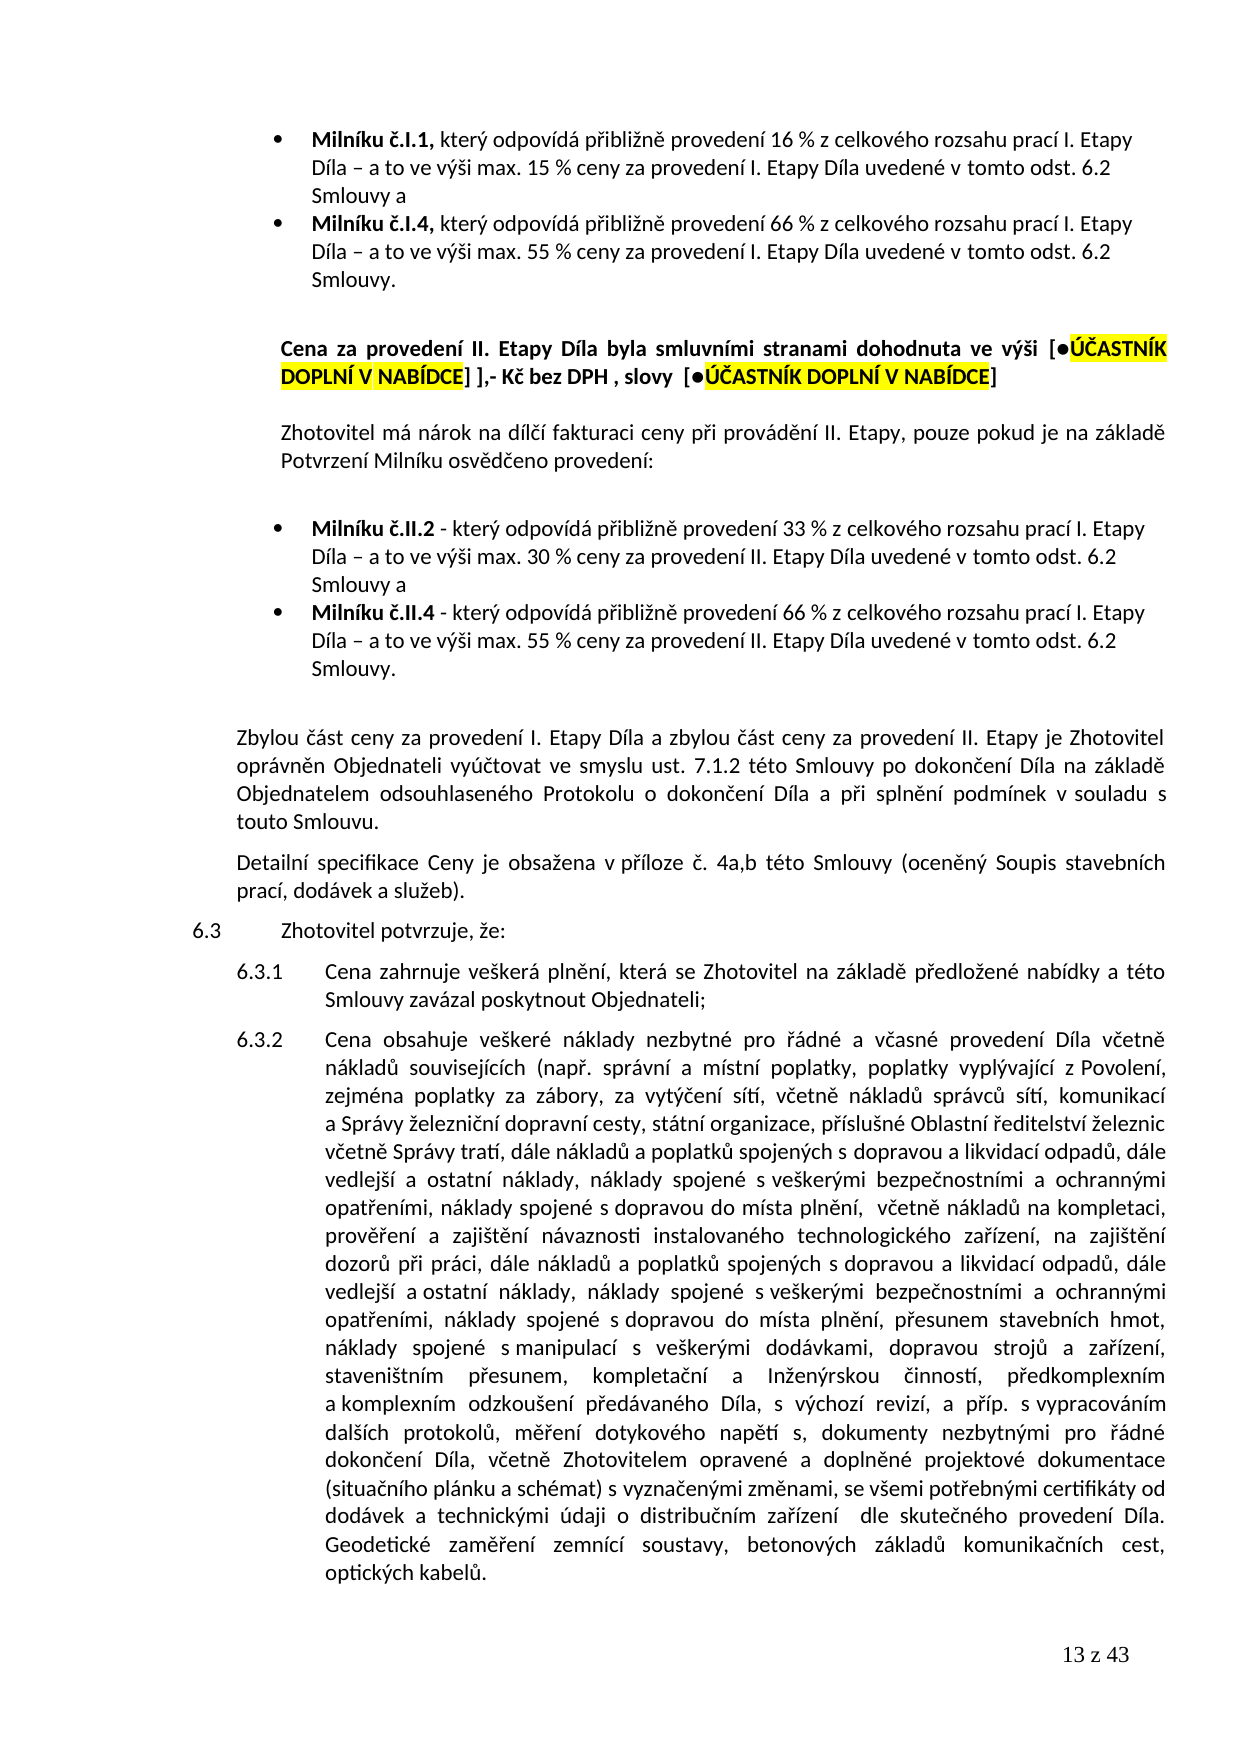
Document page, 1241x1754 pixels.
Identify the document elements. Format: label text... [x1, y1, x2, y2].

subtitle Cena zahrnuje veškerá plnění, která se Zhotovitel na základě předložené nabídky a této Smlouvy zavázal poskytnout Objednateli; [236, 957, 1167, 1013]
subtitle Zhotovitel potvrzuje, že: [192, 916, 1167, 944]
subtitle Cena obsahuje veškeré náklady nezbytné pro řádné a včasné provedení Díla včetně nákladů souvisejících (např. správní a místní poplatky, poplatky vyplývající z Povolení, zejména poplatky za zábory, za vytýčení sítí, včetně nákladů správců sítí, komunikací a Správy železniční dopravní cesty, státní organizace, příslušné Oblastní ředitelství železnic včetně Správy tratí, dále nákladů a poplatků spojených s dopravou a likvidací odpadů, dále vedlejší a ostatní náklady, náklady spojené s veškerými bezpečnostními a ochrannými opatřeními, náklady spojené s dopravou do místa plnění, včetně nákladů na kompletaci, prověření a zajištění návaznosti instalovaného technologického zařízení, na zajištění dozorů při práci, dále nákladů a poplatků spojených s dopravou a likvidací odpadů, dále vedlejší a ostatní náklady, náklady spojené s veškerými bezpečnostními a ochrannými opatřeními, náklady spojené s dopravou do místa plnění, přesunem stavebních hmot, náklady spojené s manipulací s veškerými dodávkami, dopravou strojů a zařízení, staveništním přesunem, kompletační a Inženýrskou činností, předkomplexním a komplexním odzkoušení předávaného Díla, s výchozí revizí, a příp. s vypracováním dalších protokolů, měření dotykového napětí s, dokumenty nezbytnými pro řádné dokončení Díla, včetně Zhotovitelem opravené a doplněné projektové dokumentace (situačního plánku a schémat) s vyznačenými změnami, se všemi potřebnými certifikáty od dodávek a technickými údaji o distribučním zařízení dle skutečného provedení Díla. Geodetické zaměření zemnící soustavy, betonových základů komunikačních cest, optických kabelů. [236, 1025, 1167, 1586]
list Milníku č.II.4 - který odpovídá přibližně provedení 66 % z celkového rozsahu prací I. Etapy Díla – a to ve výši max. 55 % ceny za provedení II. Etapy Díla uvedené v tomto odst. 6.2 Smlouvy. [274, 598, 1167, 683]
subtitle Zbylou část ceny za provedení I. Etapy Díla a zbylou část ceny za provedení II. Etapy je Zhotovitel oprávněn Objednateli vyúčtovat ve smyslu ust. 7.1.2 této Smlouvy po dokončení Díla na základě Objednatelem odsouhlaseného Protokolu o dokončení Díla a při splnění podmínek v souladu s touto Smlouvu. [236, 723, 1167, 835]
text Cena za provedení II. Etapy Díla byla smluvními stranami dohodnuta ve výši [●ÚČASTNÍK DOPLNÍ V NABÍDCE] ],- Kč bez DPH , slovy [●ÚČASTNÍK DOPLNÍ V NABÍDCE] [281, 334, 1167, 390]
list Milníku č.I.4, který odpovídá přibližně provedení 66 % z celkového rozsahu prací I. Etapy Díla – a to ve výši max. 55 % ceny za provedení I. Etapy Díla uvedené v tomto odst. 6.2 Smlouvy. [274, 209, 1167, 293]
list Milníku č.I.1, který odpovídá přibližně provedení 16 % z celkového rozsahu prací I. Etapy Díla – a to ve výši max. 15 % ceny za provedení I. Etapy Díla uvedené v tomto odst. 6.2 Smlouvy a [274, 125, 1167, 209]
text Zhotovitel má nárok na dílčí fakturaci ceny při provádění II. Etapy, pouze pokud je na základě Potvrzení Milníku osvědčeno provedení: [281, 418, 1167, 474]
list Milníku č.II.2 - který odpovídá přibližně provedení 33 % z celkového rozsahu prací I. Etapy Díla – a to ve výši max. 30 % ceny za provedení II. Etapy Díla uvedené v tomto odst. 6.2 Smlouvy a [274, 514, 1167, 598]
subtitle Detailní specifikace Ceny je obsažena v příloze č. 4a,b této Smlouvy (oceněný Soupis stavebních prací, dodávek a služeb). [236, 848, 1167, 904]
